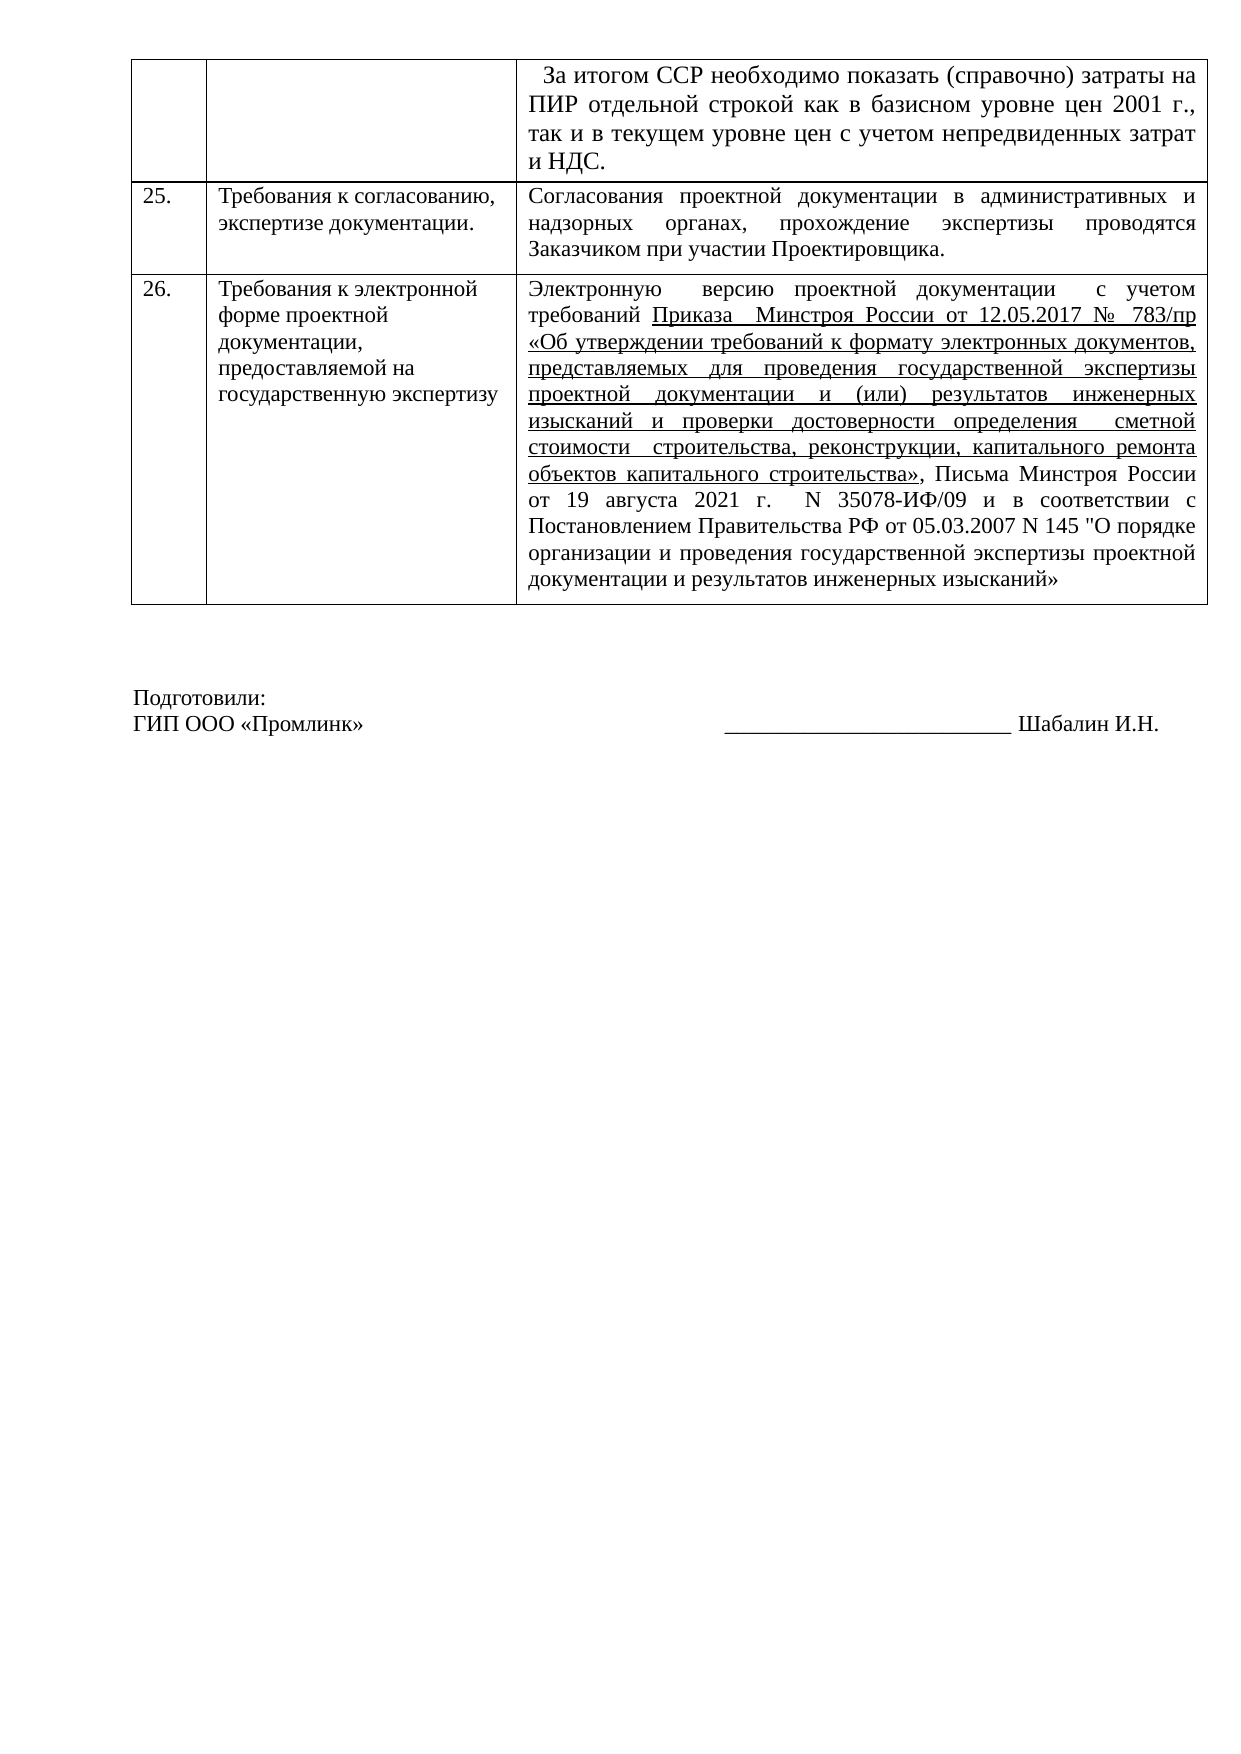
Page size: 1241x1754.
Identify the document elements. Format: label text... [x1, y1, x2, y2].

table_cell Требования к электронной форме проектной документации, предоставляемой на государственную экспертизу [207, 275, 516, 604]
table_cell [132, 275, 206, 604]
text ГИП ООО «Промлинк» _________________________ Шабалин И.Н. [133, 710, 1167, 737]
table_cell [207, 60, 516, 181]
table_cell Требования к согласованию, экспертизе документации. [207, 183, 516, 274]
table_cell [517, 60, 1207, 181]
table_cell [132, 183, 206, 274]
table_cell Электронную версию проектной документации с учетом требований Приказа Минстроя России от 12.05.2017 № 783/пр «Об утверждении требований к формату электронных документов, представляемых для проведения государственной экспертизы проектной документации и (или) результатов инженерных изысканий и проверки достоверности определения сметной стоимости строительства, реконструкции, капитального ремонта объектов капитального строительства», Письма Минстроя России от 19 августа 2021 г. N 35078-ИФ/09 и в соответствии с Постановлением Правительства РФ от 05.03.2007 N 145 "О порядке организации и проведения государственной экспертизы проектной документации и результатов инженерных изысканий» [517, 275, 1207, 604]
table_cell Согласования проектной документации в административных и надзорных органах, прохождение экспертизы проводятся Заказчиком при участии Проектировщика. [517, 183, 1207, 274]
table_cell [132, 60, 206, 181]
text Подготовили: [133, 684, 1167, 710]
